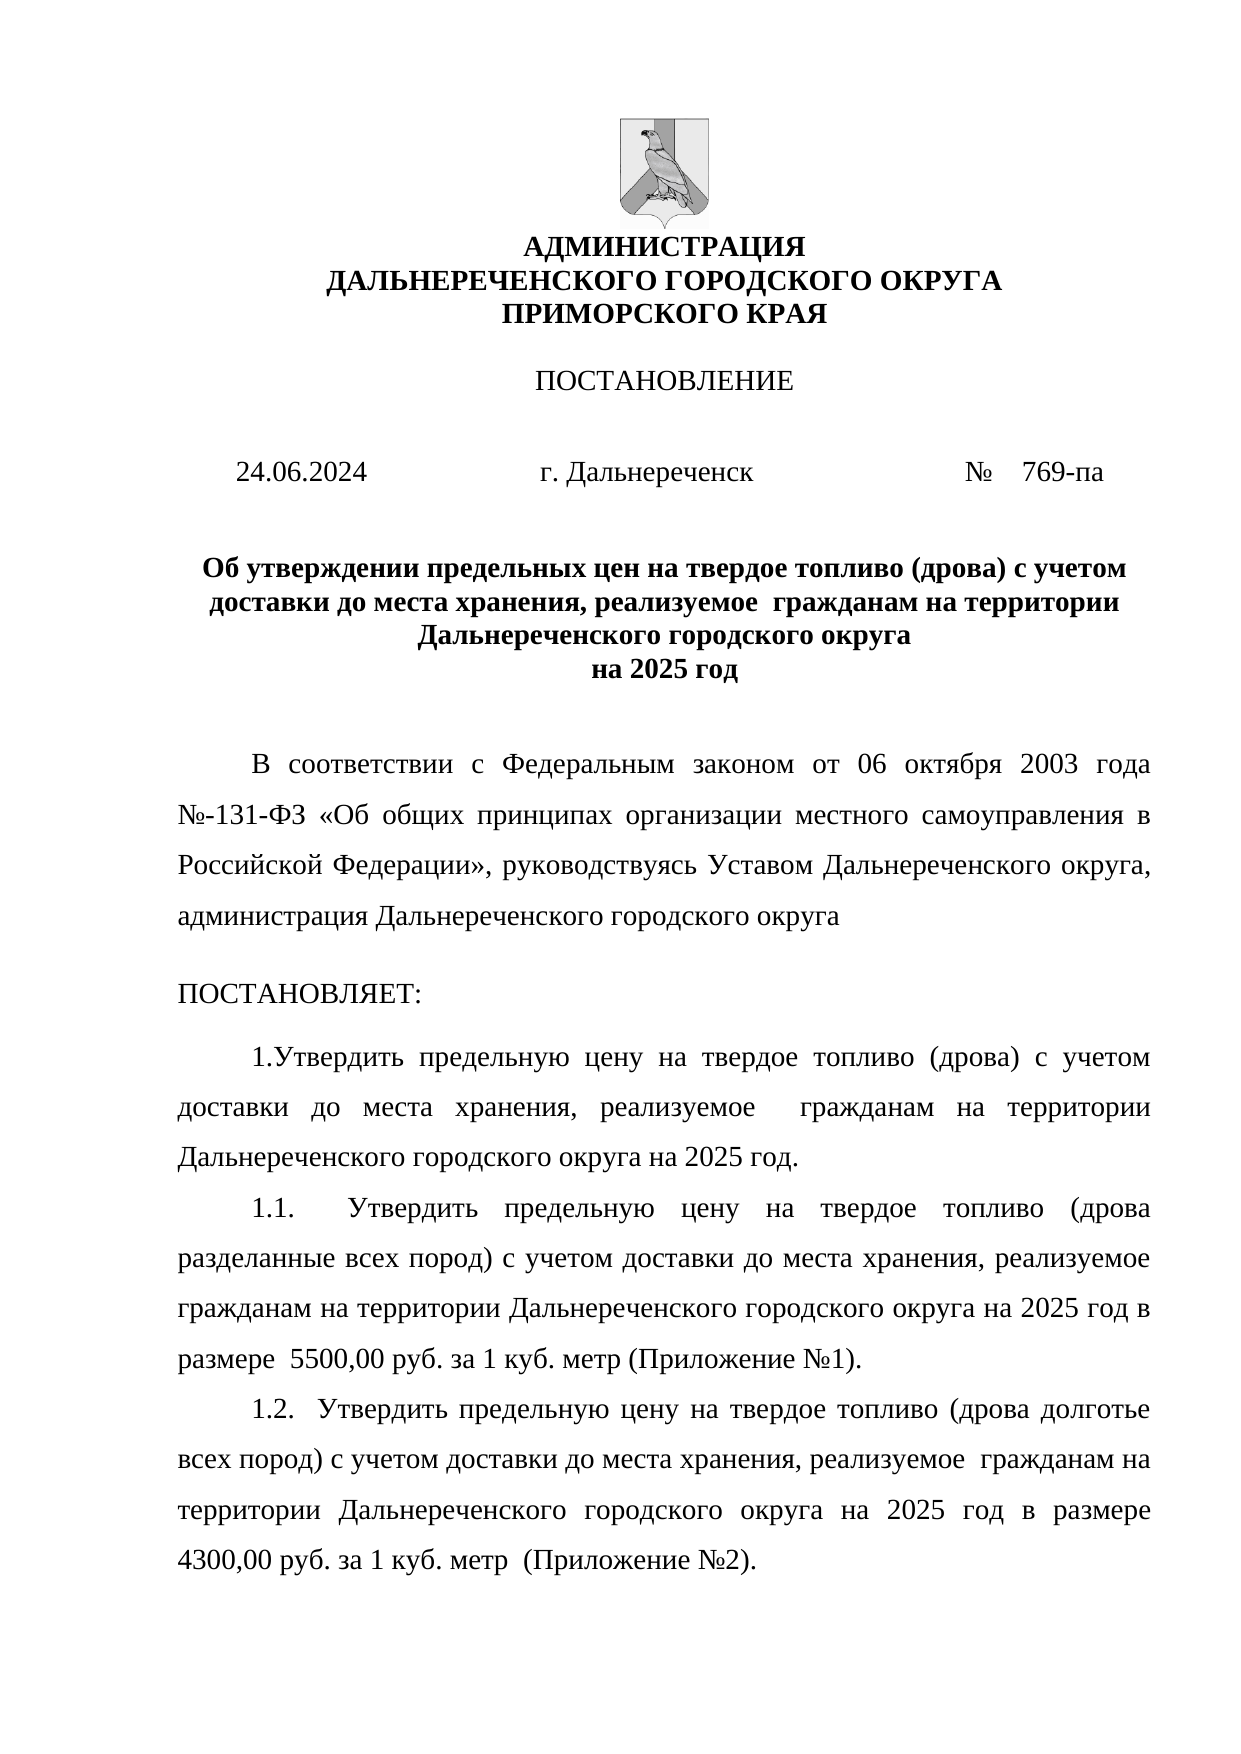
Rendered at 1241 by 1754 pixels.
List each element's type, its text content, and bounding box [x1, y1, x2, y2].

text 1.2. Утвердить предельную цену на твердое топливо (дрова долготье всех пород) с учетом доставки до места хранения, реализуемое гражданам на территории Дальнереченского городского округа на 2025 год в размере 4300,00 руб. за 1 куб. метр (Приложение №2). [177, 1391, 1152, 1576]
text ДАЛЬНЕРЕЧЕНСКОГО ГОРОДСКОГО ОКРУГА [177, 263, 1152, 296]
text АДМИНИСТРАЦИЯ [177, 229, 1152, 263]
text ПОСТАНОВЛЯЕТ: [177, 977, 1152, 1010]
text 1.1. Утвердить предельную цену на твердое топливо (дрова разделанные всех пород) с учетом доставки до места хранения, реализуемое гражданам на территории Дальнереченского городского округа на 2025 год в размере 5500,00 руб. за 1 куб. метр (Приложение №1). [177, 1190, 1152, 1374]
text 24.06.2024 г. Дальнереченск № 769-па [177, 454, 1152, 488]
text Об утверждении предельных цен на твердое топливо (дрова) с учетом доставки до места хранения, реализуемое гражданам на территории Дальнереченского городского округа [177, 550, 1152, 651]
text В соответствии с Федеральным законом от 06 октября 2003 года №-131-ФЗ «Об общих принципах организации местного самоуправления в Российской Федерации», руководствуясь Уставом Дальнереченского округа, администрация Дальнереченского городского округа [177, 747, 1152, 931]
picture [620, 118, 709, 229]
text на 2025 год [177, 651, 1152, 684]
text 1.Утвердить предельную цену на твердое топливо (дрова) с учетом доставки до места хранения, реализуемое гражданам на территории Дальнереченского городского округа на 2025 год. [177, 1039, 1152, 1173]
text ПОСТАНОВЛЕНИЕ [177, 363, 1152, 397]
text ПРИМОРСКОГО КРАЯ [177, 296, 1152, 330]
